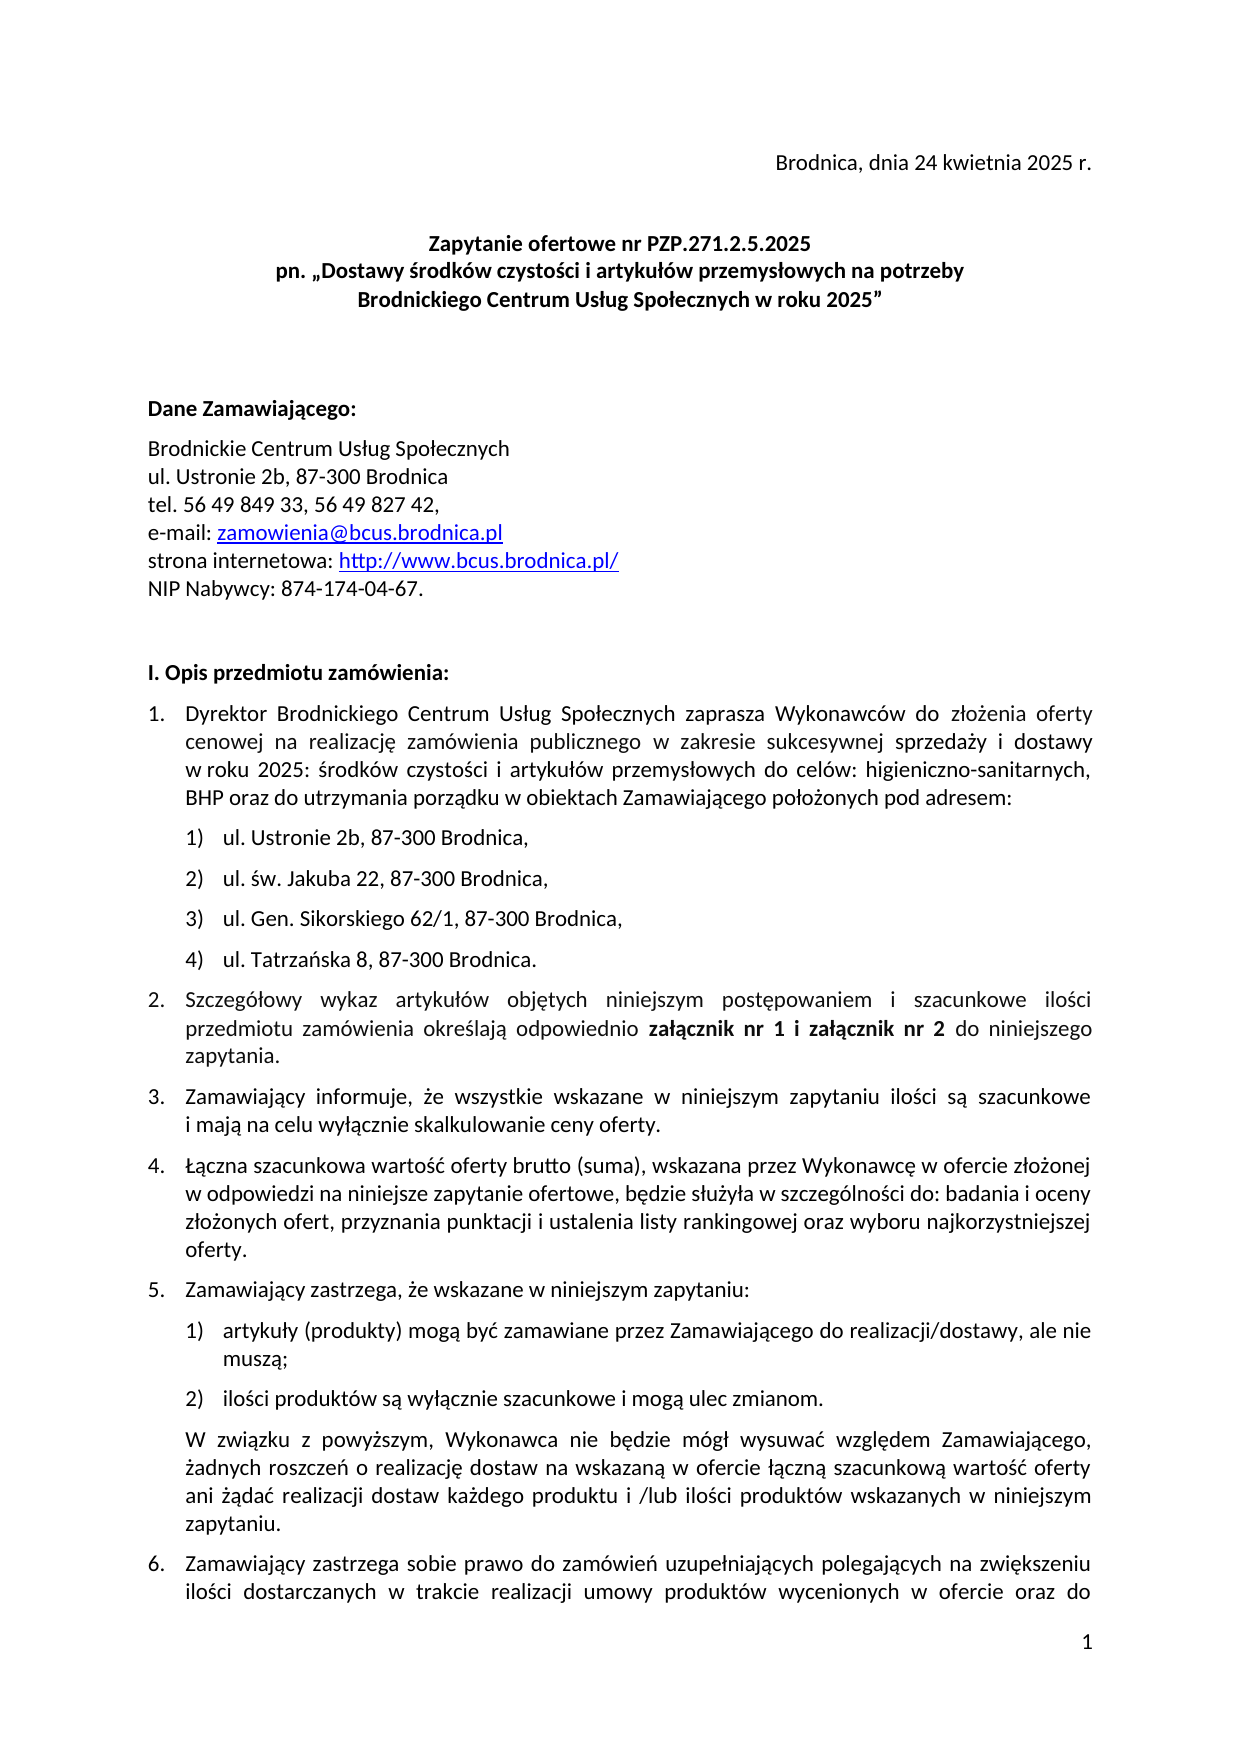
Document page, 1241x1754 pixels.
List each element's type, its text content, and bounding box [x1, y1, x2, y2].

list Zamawiający informuje, że wszystkie wskazane w niniejszym zapytaniu ilości są szacunkowe i mają na celu wyłącznie skalkulowanie ceny oferty. [148, 1082, 1093, 1138]
list ul. Tatrzańska 8, 87-300 Brodnica. [185, 945, 1093, 973]
text Zapytanie ofertowe nr PZP.271.2.5.2025 [148, 229, 1093, 257]
text Brodnica, dnia 24 kwietnia 2025 r. [148, 148, 1093, 176]
list ul. Gen. Sikorskiego 62/1, 87-300 Brodnica, [185, 904, 1093, 933]
text W związku z powyższym, Wykonawca nie będzie mógł wysuwać względem Zamawiającego, żadnych roszczeń o realizację dostaw na wskazaną w ofercie łączną szacunkową wartość oferty ani żądać realizacji dostaw każdego produktu i /lub ilości produktów wskazanych w niniejszym zapytaniu. [185, 1425, 1093, 1537]
list Łączna szacunkowa wartość oferty brutto (suma), wskazana przez Wykonawcę w ofercie złożonej w odpowiedzi na niniejsze zapytanie ofertowe, będzie służyła w szczególności do: badania i oceny złożonych ofert, przyznania punktacji i ustalenia listy rankingowej oraz wyboru najkorzystniejszej oferty. [148, 1151, 1093, 1263]
list Szczegółowy wykaz artykułów objętych niniejszym postępowaniem i szacunkowe ilości przedmiotu zamówienia określają odpowiednio załącznik nr 1 i załącznik nr 2 do niniejszego zapytania. [148, 986, 1093, 1070]
list ul. Ustronie 2b, 87-300 Brodnica, [185, 823, 1093, 852]
text e-mail: zamowienia@bcus.brodnica.pl [148, 518, 1093, 546]
text pn. „Dostawy środków czystości i artykułów przemysłowych na potrzeby [148, 257, 1093, 285]
text NIP Nabywcy: 874-174-04-67. [148, 574, 1093, 602]
list artykuły (produkty) mogą być zamawiane przez Zamawiającego do realizacji/dostawy, ale nie muszą; [185, 1316, 1093, 1372]
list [148, 1549, 1093, 1606]
text ul. Ustronie 2b, 87-300 Brodnica [148, 462, 1093, 490]
text Dane Zamawiającego: [148, 394, 1093, 422]
list Zamawiający zastrzega, że wskazane w niniejszym zapytaniu: [148, 1275, 1093, 1303]
list Dyrektor Brodnickiego Centrum Usług Społecznych zaprasza Wykonawców do złożenia oferty cenowej na realizację zamówienia publicznego w zakresie sukcesywnej sprzedaży i dostawy w roku 2025: środków czystości i artykułów przemysłowych do celów: higieniczno-sanitarnych, BHP oraz do utrzymania porządku w obiektach Zamawiającego położonych pod adresem: [148, 699, 1093, 811]
text Brodnickiego Centrum Usług Społecznych w roku 2025” [148, 285, 1093, 313]
text strona internetowa: http://www.bcus.brodnica.pl/ [148, 546, 1093, 574]
list ilości produktów są wyłącznie szacunkowe i mogą ulec zmianom. [185, 1384, 1093, 1412]
list ul. św. Jakuba 22, 87-300 Brodnica, [185, 864, 1093, 892]
text I. Opis przedmiotu zamówienia: [148, 658, 1093, 686]
text Brodnickie Centrum Usług Społecznych [148, 434, 1093, 462]
text tel. 56 49 849 33, 56 49 827 42, [148, 490, 1093, 518]
